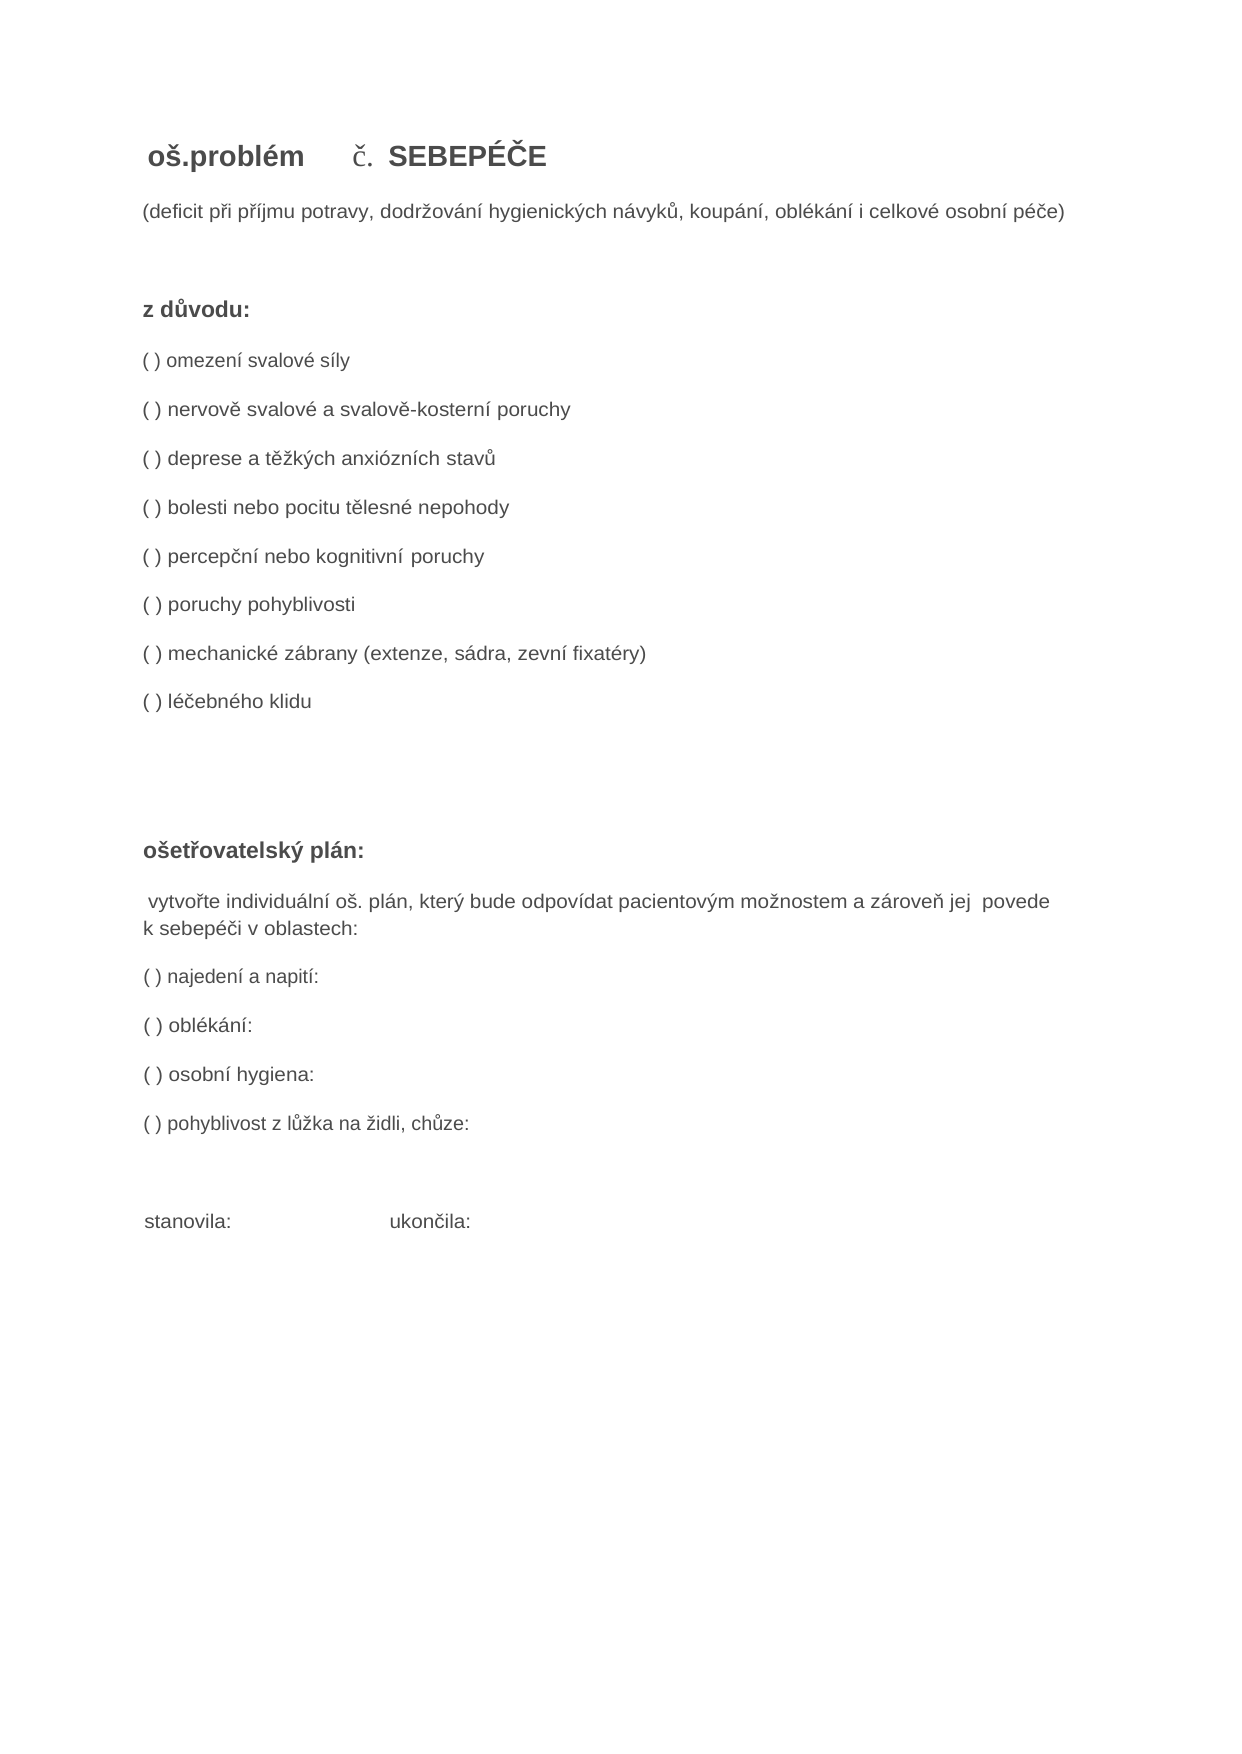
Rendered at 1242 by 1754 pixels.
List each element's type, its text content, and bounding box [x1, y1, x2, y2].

text ( ) bolesti nebo pocitu tělesné nepohody ( ) percepční nebo kognitivní poruchy [142, 496, 517, 567]
text oš.problém č. SEBEPÉČE [147, 137, 1087, 173]
text vytvořte individuální oš. plán, který bude odpovídat pacientovým možnostem a zároveň jej povede k sebepéči v oblastech: [143, 889, 1064, 940]
text ( ) mechanické zábrany (extenze, sádra, zevní fixatéry) ( ) léčebného klidu [142, 642, 651, 713]
text ( ) nervově svalové a svalově-kosterní poruchy ( ) deprese a těžkých anxiózních stavů [142, 398, 571, 469]
text ( ) omezení svalové síly [142, 349, 1087, 371]
text ( ) pohyblivost z lůžka na židli, chůze: [143, 1112, 1087, 1135]
text ( ) oblékání: [143, 1014, 1087, 1037]
text ( ) najedení a napití: [143, 965, 1087, 988]
subtitle z důvodu: [142, 296, 1087, 322]
subtitle ošetřovatelský plán: [143, 837, 1087, 863]
text ( ) poruchy pohyblivosti [142, 593, 1087, 616]
text ( ) osobní hygiena: [143, 1063, 1087, 1086]
text stanovila: ukončila: [144, 1210, 1087, 1233]
text (deficit při příjmu potravy, dodržování hygienických návyků, koupání, oblékání i celkové osobní péče) [142, 200, 1087, 223]
